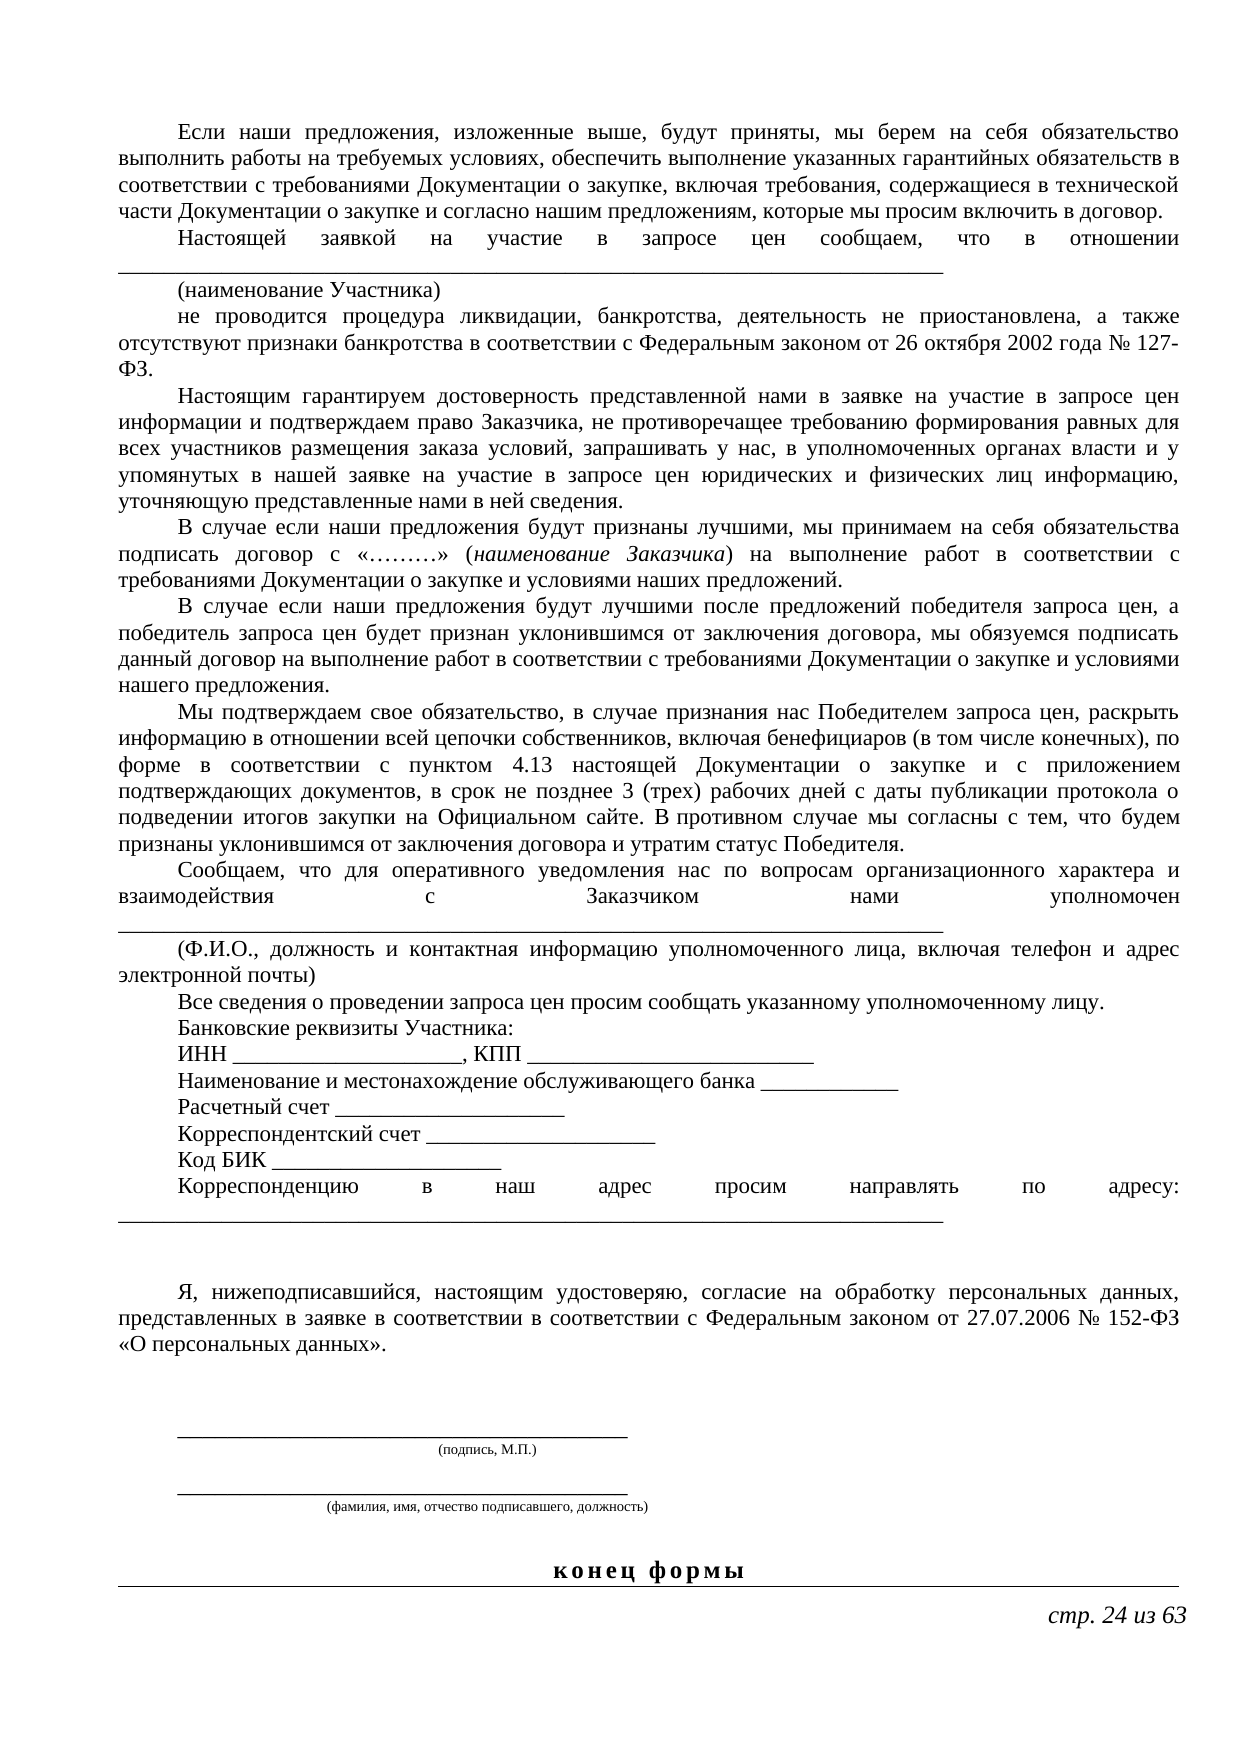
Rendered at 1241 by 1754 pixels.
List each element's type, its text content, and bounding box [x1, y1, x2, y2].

text Сообщаем, что для оперативного уведомления нас по вопросам организационного характера и взаимодействия с Заказчиком нами уполномочен ________________________________________________________________________ [118, 856, 1181, 935]
text (фамилия, имя, отчество подписавшего, должность) [118, 1498, 797, 1527]
text Расчетный счет ____________________ [118, 1093, 1181, 1119]
text В случае если наши предложения будут лучшими после предложений победителя запроса цен, а победитель запроса цен будет признан уклонившимся от заключения договора, мы обязуемся подписать данный договор на выполнение работ в соответствии с требованиями Документации о закупке и условиями нашего предложения. [118, 592, 1181, 698]
text Наименование и местонахождение обслуживающего банка ____________ [118, 1067, 1181, 1093]
text ИНН ____________________, КПП _________________________ [118, 1041, 1181, 1067]
text Я, нижеподписавшийся, настоящим удостоверяю, согласие на обработку персональных данных, представленных в заявке в соответствии в соответствии с Федеральным законом от 27.07.2006 № 152-ФЗ «О персональных данных». [118, 1278, 1181, 1357]
text (наименование Участника) [118, 276, 1181, 303]
text (Ф.И.О., должность и контактная информацию уполномоченного лица, включая телефон и адрес электронной почты) [118, 935, 1181, 988]
text Код БИК ____________________ [118, 1146, 1181, 1172]
text ____________________________________ [118, 1412, 1181, 1441]
text В случае если наши предложения будут признаны лучшими, мы принимаем на себя обязательства подписать договор с «………» (наименование Заказчика) на выполнение работ в соответствии с требованиями Документации о закупке и условиями наших предложений. [118, 513, 1181, 592]
text Мы подтверждаем свое обязательство, в случае признания нас Победителем запроса цен, раскрыть информацию в отношении всей цепочки собственников, включая бенефициаров (в том числе конечных), по форме в соответствии с пунктом 4.13 настоящей Документации о закупке и с приложением подтверждающих документов, в срок не позднее 3 (трех) рабочих дней с даты публикации протокола о подведении итогов закупки на Официальном сайте. В противном случае мы согласны с тем, что будем признаны уклонившимся от заключения договора и утратим статус Победителя. [118, 698, 1181, 856]
text Все сведения о проведении запроса цен просим сообщать указанному уполномоченному лицу. [118, 988, 1181, 1014]
text Если наши предложения, изложенные выше, будут приняты, мы берем на себя обязательство выполнить работы на требуемых условиях, обеспечить выполнение указанных гарантийных обязательств в соответствии с требованиями Документации о закупке, включая требования, содержащиеся в технической части Документации о закупке и согласно нашим предложениям, которые мы просим включить в договор. [118, 118, 1181, 223]
text не проводится процедура ликвидации, банкротства, деятельность не приостановлена, а также отсутствуют признаки банкротства в соответствии с Федеральным законом от 26 октября 2002 года № 127-ФЗ. [118, 303, 1181, 382]
text Корреспонденцию в наш адрес просим направлять по адресу: ________________________________________________________________________ [118, 1172, 1181, 1225]
text Корреспондентский счет ____________________ [118, 1119, 1181, 1146]
text ____________________________________ [118, 1469, 1181, 1498]
text (подпись, М.П.) [118, 1441, 797, 1469]
text Настоящей заявкой на участие в запросе цен сообщаем, что в отношении ________________________________________________________________________ [118, 223, 1181, 276]
text Банковские реквизиты Участника: [118, 1014, 1181, 1041]
text Настоящим гарантируем достоверность представленной нами в заявке на участие в запросе цен информации и подтверждаем право Заказчика, не противоречащее требованию формирования равных для всех участников размещения заказа условий, запрашивать у нас, в уполномоченных органах власти и у упомянутых в нашей заявке на участие в запросе цен юридических и физических лиц информацию, уточняющую представленные нами в ней сведения. [118, 382, 1181, 513]
text конец формы [118, 1556, 1179, 1586]
